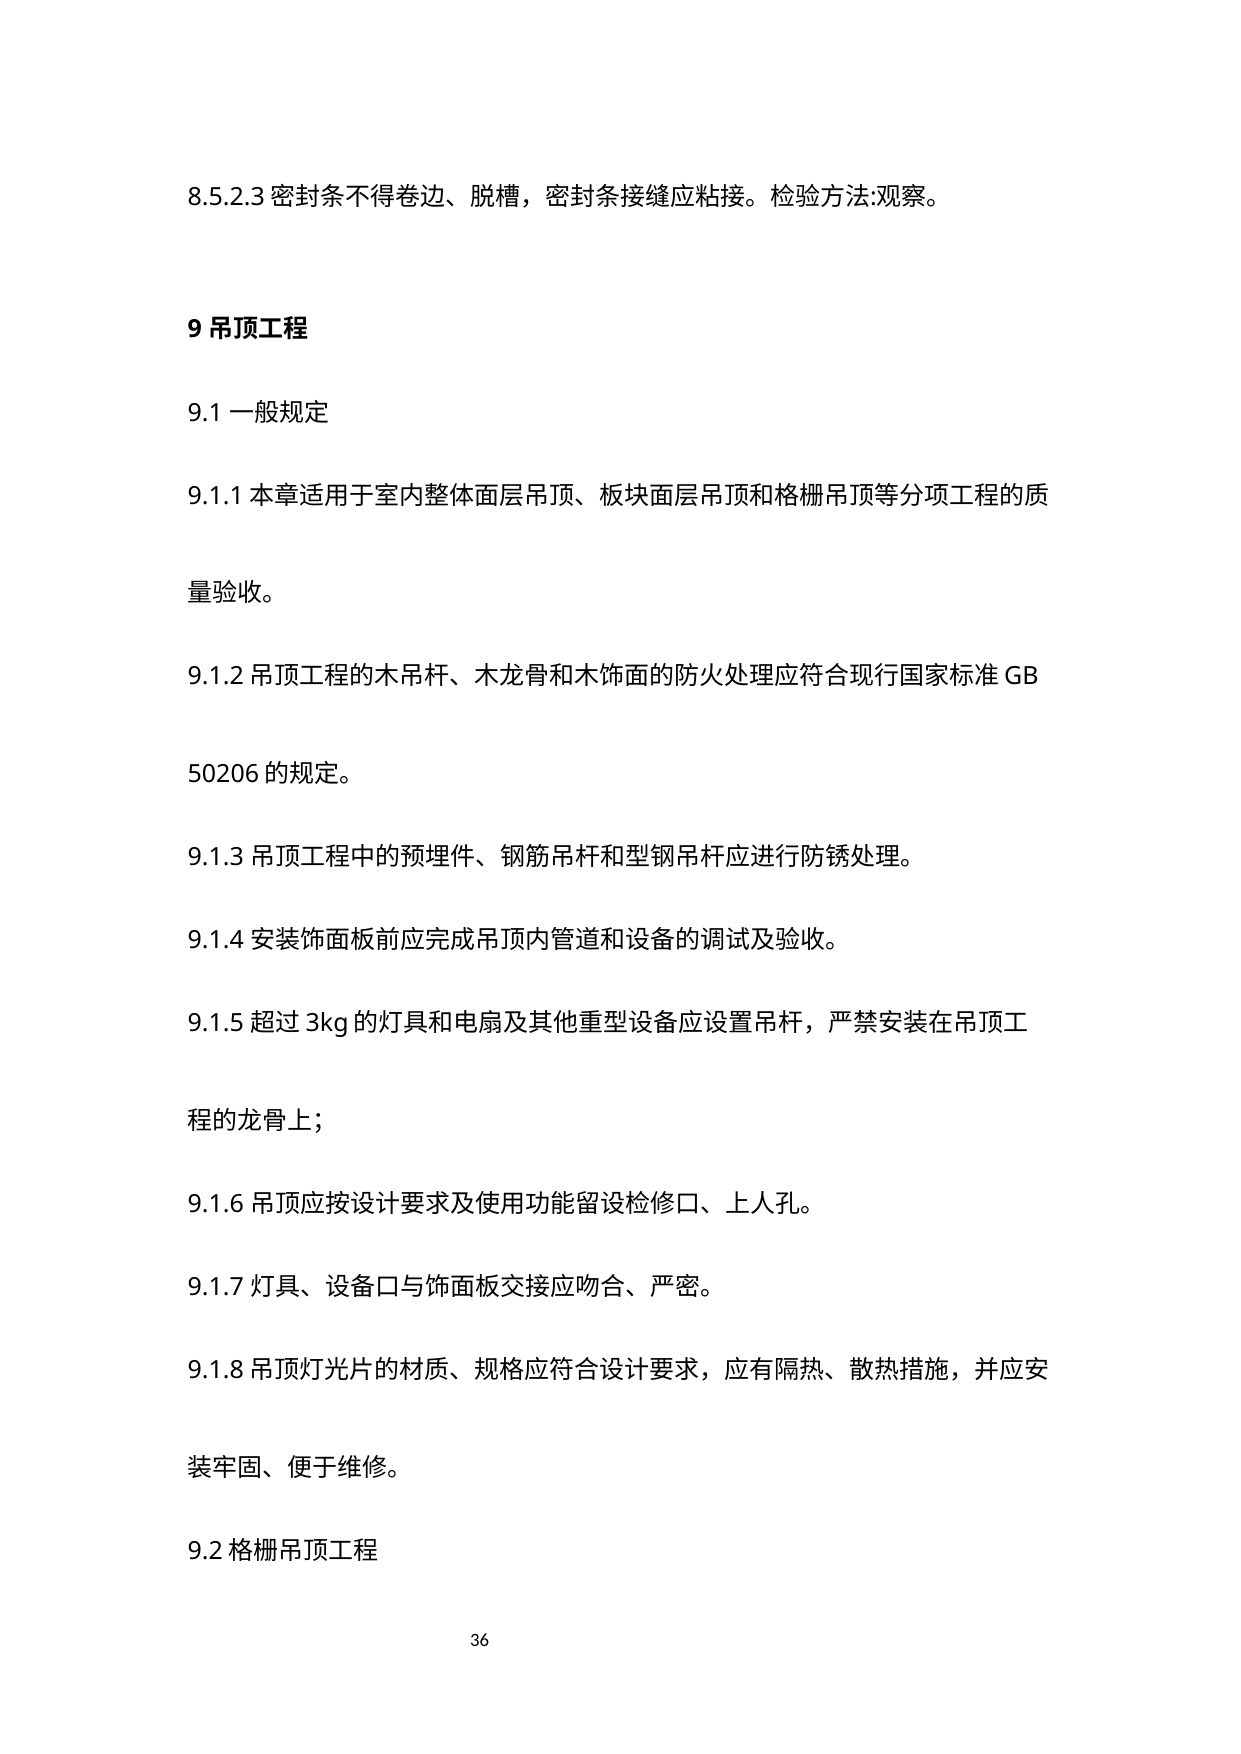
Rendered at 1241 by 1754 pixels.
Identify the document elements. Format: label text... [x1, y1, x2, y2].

text 9.1.1本章适用于室内整体面层吊顶、板块面层吊顶和格栅吊顶等分项工程的质量验收。 [187, 461, 1053, 623]
text 9.1.8吊顶灯光片的材质、规格应符合设计要求，应有隔热、散热措施，并应安装牢固、便于维修。 [187, 1335, 1053, 1498]
text 9.1.5 超过3kg的灯具和电扇及其他重型设备应设置吊杆，严禁安装在吊顶工程的龙骨上； [187, 988, 1053, 1151]
text 9.1.7 灯具、设备口与饰面板交接应吻合、严密。 [187, 1252, 1053, 1317]
text 9.1.3 吊顶工程中的预埋件、钢筋吊杆和型钢吊杆应进行防锈处理。 [187, 822, 1053, 887]
text 9 吊顶工程 [187, 294, 1053, 359]
text 9.2格栅吊顶工程 [187, 1516, 1053, 1581]
text 9.1.6 吊顶应按设计要求及使用功能留设检修口、上人孔。 [187, 1169, 1053, 1234]
text 9.1 一般规定 [187, 378, 1053, 443]
text 9.1.4 安装饰面板前应完成吊顶内管道和设备的调试及验收。 [187, 905, 1053, 970]
text 8.5.2.3密封条不得卷边、脱槽，密封条接缝应粘接。检验方法:观察。 [187, 162, 1053, 227]
text 9.1.2吊顶工程的木吊杆、木龙骨和木饰面的防火处理应符合现行国家标准GB 50206的规定。 [187, 641, 1053, 804]
